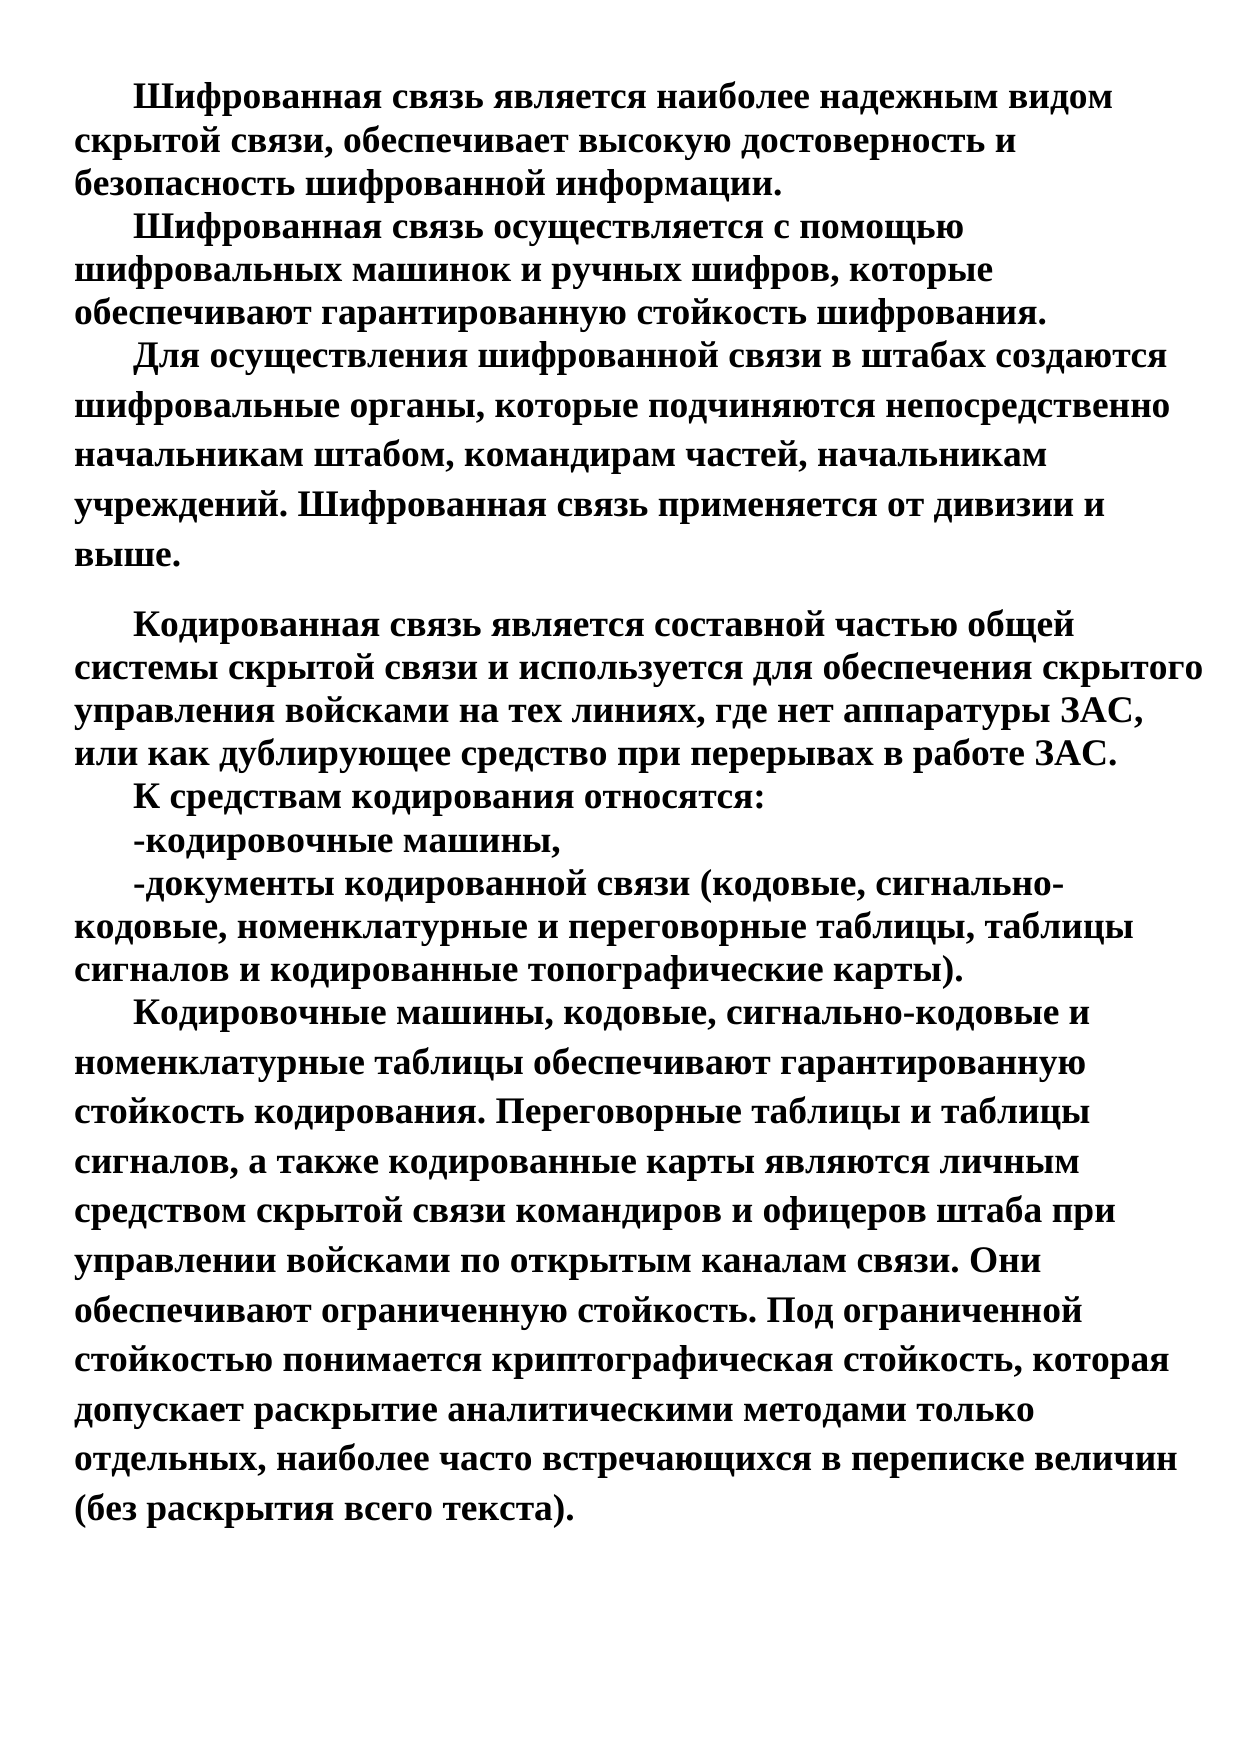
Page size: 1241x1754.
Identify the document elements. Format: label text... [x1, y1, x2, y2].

text -документы кодированной связи (кодовые, сигнально-кодовые, номенклатурные и переговорные таблицы, таблицы сигналов и кодированные топографические карты). [74, 860, 1211, 989]
text Для осуществления шифрованной связи в штабах создаются шифровальные органы, которые подчиняются непосредственно начальникам штабом, командирам частей, начальникам учреждений. Шифрованная связь применяется от дивизии и выше. [74, 333, 1211, 574]
text К средствам кодирования относятся: [74, 774, 1211, 817]
text -кодировочные машины, [74, 817, 1211, 860]
text Кодированная связь является составной частью общей системы скрытой связи и используется для обеспечения скрытого управления войсками на тех линиях, где нет аппаратуры ЗАС, или как дублирующее средство при перерывах в работе ЗАС. [74, 601, 1211, 774]
text Шифрованная связь осуществляется с помощью шифровальных машинок и ручных шифров, которые обеспечивают гарантированную стойкость шифрования. [74, 203, 1211, 333]
text Кодировочные машины, кодовые, сигнально-кодовые и номенклатурные таблицы обеспечивают гарантированную стойкость кодирования. Переговорные таблицы и таблицы сигналов, а также кодированные карты являются личным средством скрытой связи командиров и офицеров штаба при управлении войсками по открытым каналам связи. Они обеспечивают ограниченную стойкость. Под ограниченной стойкостью понимается криптографическая стойкость, которая допускает раскрытие аналитическими методами только отдельных, наиболее часто встречающихся в переписке величин (без раскрытия всего текста). [74, 989, 1211, 1528]
text Шифрованная связь является наиболее надежным видом скрытой связи, обеспечивает высокую достоверность и безопасность шифрованной информации. [74, 74, 1211, 203]
